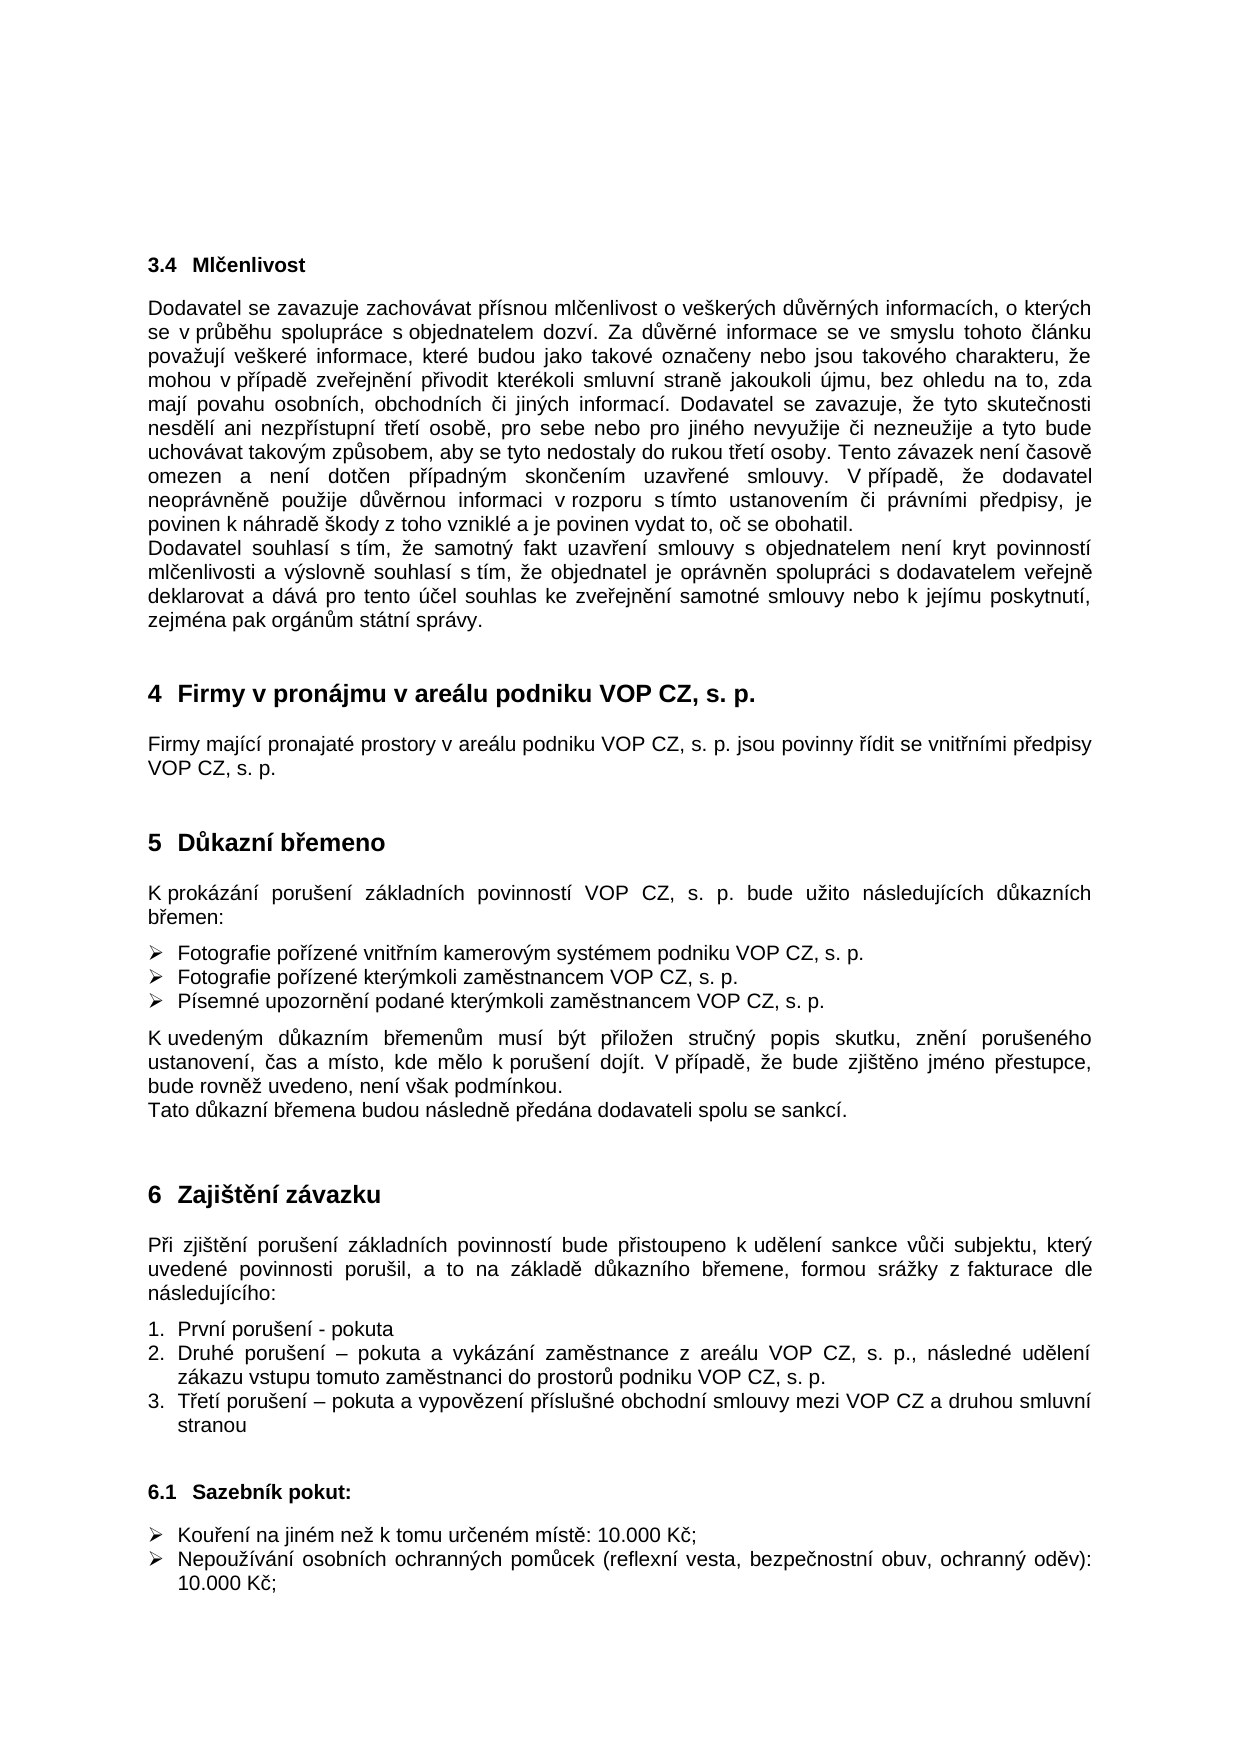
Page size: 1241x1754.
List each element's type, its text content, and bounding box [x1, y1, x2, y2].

text K prokázání porušení základních povinností VOP CZ, s. p. bude užito následujících důkazních břemen: [148, 881, 1093, 929]
text Fotografie pořízené vnitřním kamerovým systémem podniku VOP CZ, s. p. [148, 941, 1093, 965]
list Třetí porušení – pokuta a vypovězení příslušné obchodní smlouvy mezi VOP CZ a druhou smluvní stranou [148, 1389, 1093, 1437]
subtitle Sazebník pokut: [148, 1480, 1093, 1504]
text Firmy mající pronajaté prostory v areálu podniku VOP CZ, s. p. jsou povinny řídit se vnitřními předpisy VOP CZ, s. p. [148, 732, 1093, 780]
text Dodavatel souhlasí s tím, že samotný fakt uzavření smlouvy s objednatelem není kryt povinností mlčenlivosti a výslovně souhlasí s tím, že objednatel je oprávněn spolupráci s dodavatelem veřejně deklarovat a dává pro tento účel souhlas ke zveřejnění samotné smlouvy nebo k jejímu poskytnutí, zejména pak orgánům státní správy. [148, 536, 1093, 632]
list První porušení - pokuta [148, 1317, 1093, 1341]
list Druhé porušení – pokuta a vykázání zaměstnance z areálu VOP CZ, s. p., následné udělení zákazu vstupu tomuto zaměstnanci do prostorů podniku VOP CZ, s. p. [148, 1341, 1093, 1389]
text Při zjištění porušení základních povinností bude přistoupeno k udělení sankce vůči subjektu, který uvedené povinnosti porušil, a to na základě důkazního břemene, formou srážky z fakturace dle následujícího: [148, 1232, 1093, 1304]
text Kouření na jiném než k tomu určeném místě: 10.000 Kč; [148, 1523, 1093, 1547]
text Písemné upozornění podané kterýmkoli zaměstnancem VOP CZ, s. p. [148, 989, 1093, 1013]
text Tato důkazní břemena budou následně předána dodavateli spolu se sankcí. [148, 1098, 1093, 1122]
subtitle Firmy v pronájmu v areálu podniku VOP CZ, s. p. [148, 679, 1093, 708]
text K uvedeným důkazním břemenům musí být přiložen stručný popis skutku, znění porušeného ustanovení, čas a místo, kde mělo k porušení dojít. V případě, že bude zjištěno jméno přestupce, bude rovněž uvedeno, není však podmínkou. [148, 1026, 1093, 1098]
text Nepoužívání osobních ochranných pomůcek (reflexní vesta, bezpečnostní obuv, ochranný oděv): 10.000 Kč; [148, 1547, 1093, 1595]
text Dodavatel se zavazuje zachovávat přísnou mlčenlivost o veškerých důvěrných informacích, o kterých se v průběhu spolupráce s objednatelem dozví. Za důvěrné informace se ve smyslu tohoto článku považují veškeré informace, které budou jako takové označeny nebo jsou takového charakteru, že mohou v případě zveřejnění přivodit kterékoli smluvní straně jakoukoli újmu, bez ohledu na to, zda mají povahu osobních, obchodních či jiných informací. Dodavatel se zavazuje, že tyto skutečnosti nesdělí ani nezpřístupní třetí osobě, pro sebe nebo pro jiného nevyužije či nezneužije a tyto bude uchovávat takovým způsobem, aby se tyto nedostaly do rukou třetí osoby. Tento závazek není časově omezen a není dotčen případným skončením uzavřené smlouvy. V případě, že dodavatel neoprávněně použije důvěrnou informaci v rozporu s tímto ustanovením či právními předpisy, je povinen k náhradě škody z toho vzniklé a je povinen vydat to, oč se obohatil. [148, 296, 1093, 536]
subtitle Zajištění závazku [148, 1180, 1093, 1208]
text Fotografie pořízené kterýmkoli zaměstnancem VOP CZ, s. p. [148, 965, 1093, 989]
subtitle Mlčenlivost [148, 253, 1093, 277]
subtitle Důkazní břemeno [148, 828, 1093, 857]
